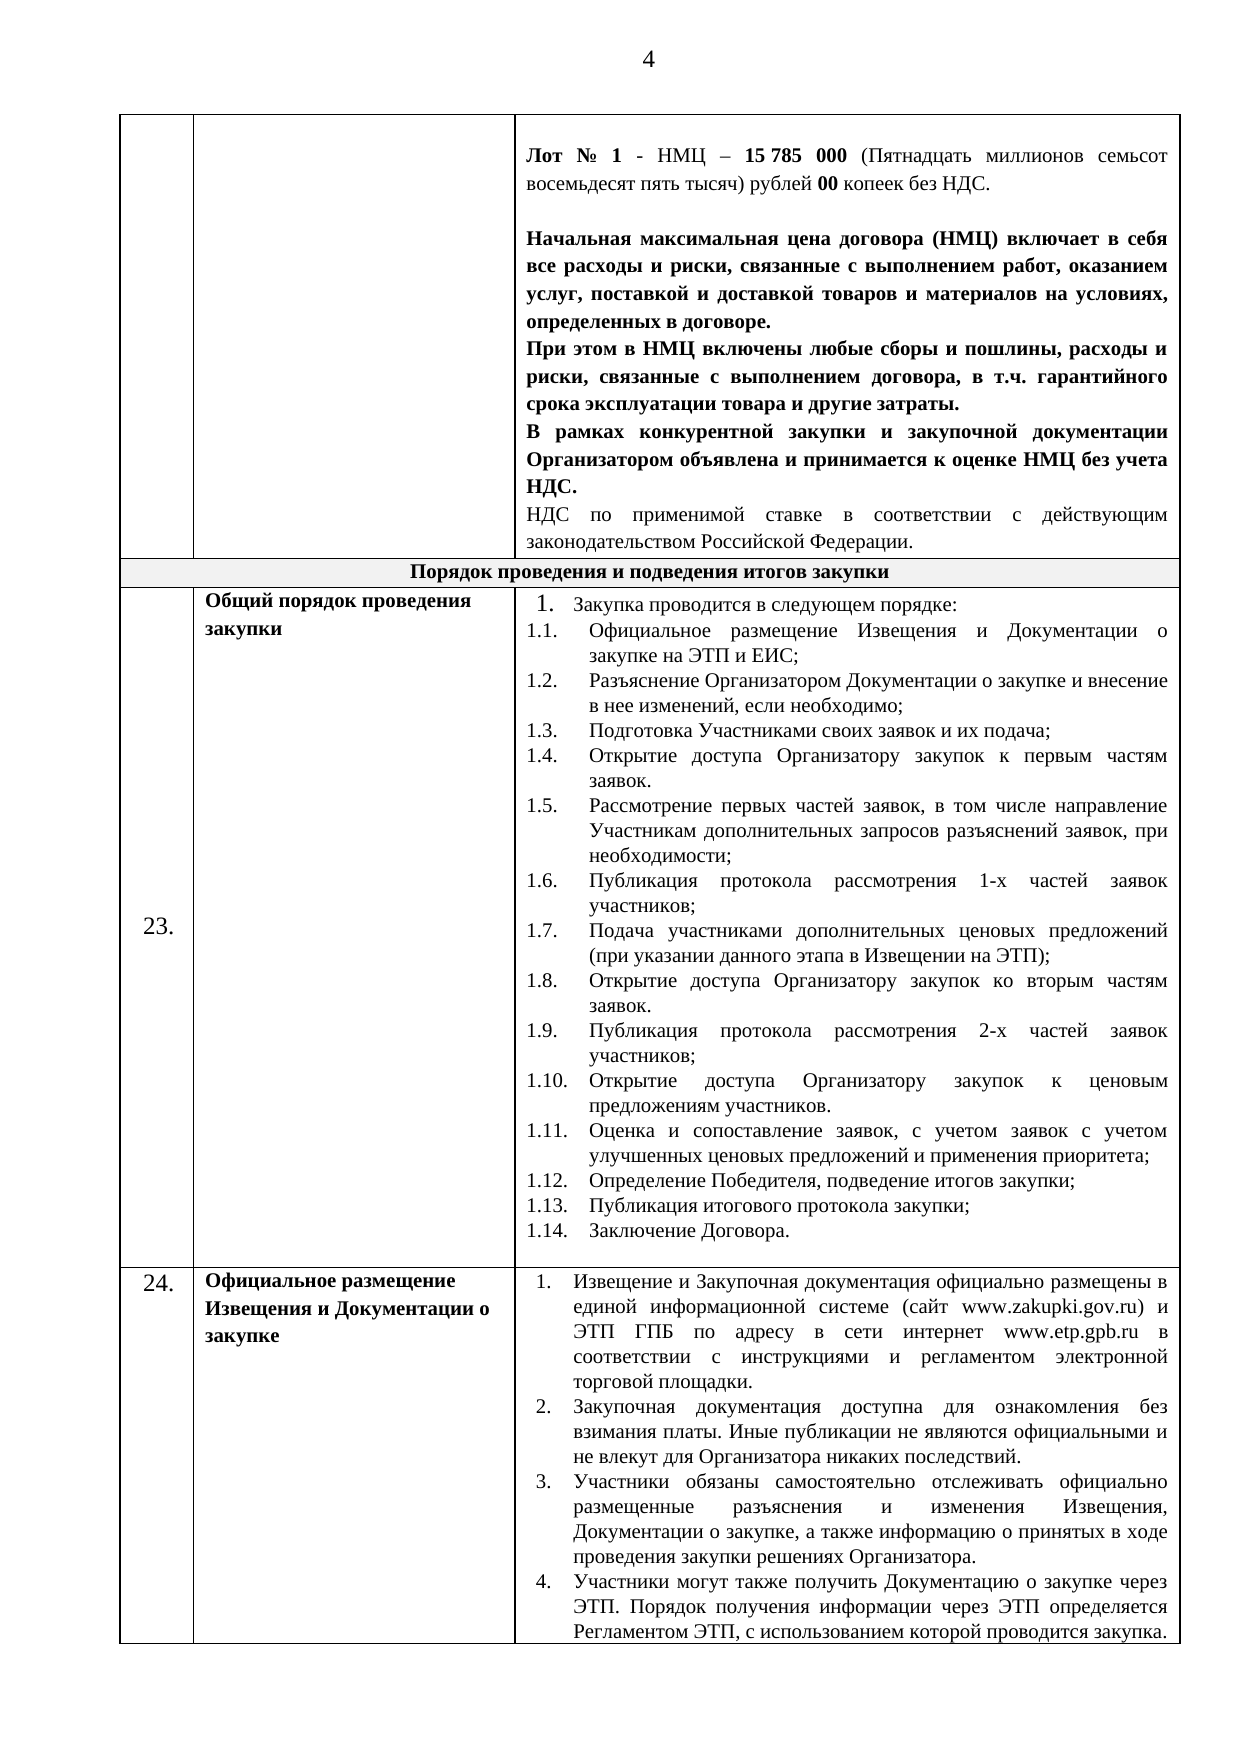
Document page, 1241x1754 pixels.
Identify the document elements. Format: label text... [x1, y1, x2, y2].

table_cell [121, 588, 193, 1267]
table_cell [121, 115, 193, 558]
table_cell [194, 115, 514, 558]
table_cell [516, 115, 1179, 558]
table_cell Общий порядок проведения закупки [194, 588, 514, 1267]
table_cell Порядок проведения и подведения итогов закупки [121, 559, 1179, 587]
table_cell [516, 1268, 1179, 1643]
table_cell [194, 1268, 514, 1643]
table_cell [121, 1268, 193, 1643]
table_cell Закупка проводится в следующем порядке: Официальное размещение Извещения и Документации о закупке на ЭТП и ЕИС; Разъяснение Организатором Документации о закупке и внесение в нее изменений, если необходимо; Подготовка Участниками своих заявок и их подача; Открытие доступа Организатору закупок к первым частям заявок. Рассмотрение первых частей заявок, в том числе направление Участникам дополнительных запросов разъяснений заявок, при необходимости; Публикация протокола рассмотрения 1-х частей заявок участников; Подача участниками дополнительных ценовых предложений (при указании данного этапа в Извещении на ЭТП); Открытие доступа Организатору закупок ко вторым частям заявок. Публикация протокола рассмотрения 2-х частей заявок участников; Открытие доступа Организатору закупок к ценовым предложениям участников. Оценка и сопоставление заявок, с учетом заявок с учетом улучшенных ценовых предложений и применения приоритета; Определение Победителя, подведение итогов закупки; Публикация итогового протокола закупки; Заключение Договора. [516, 588, 1179, 1267]
